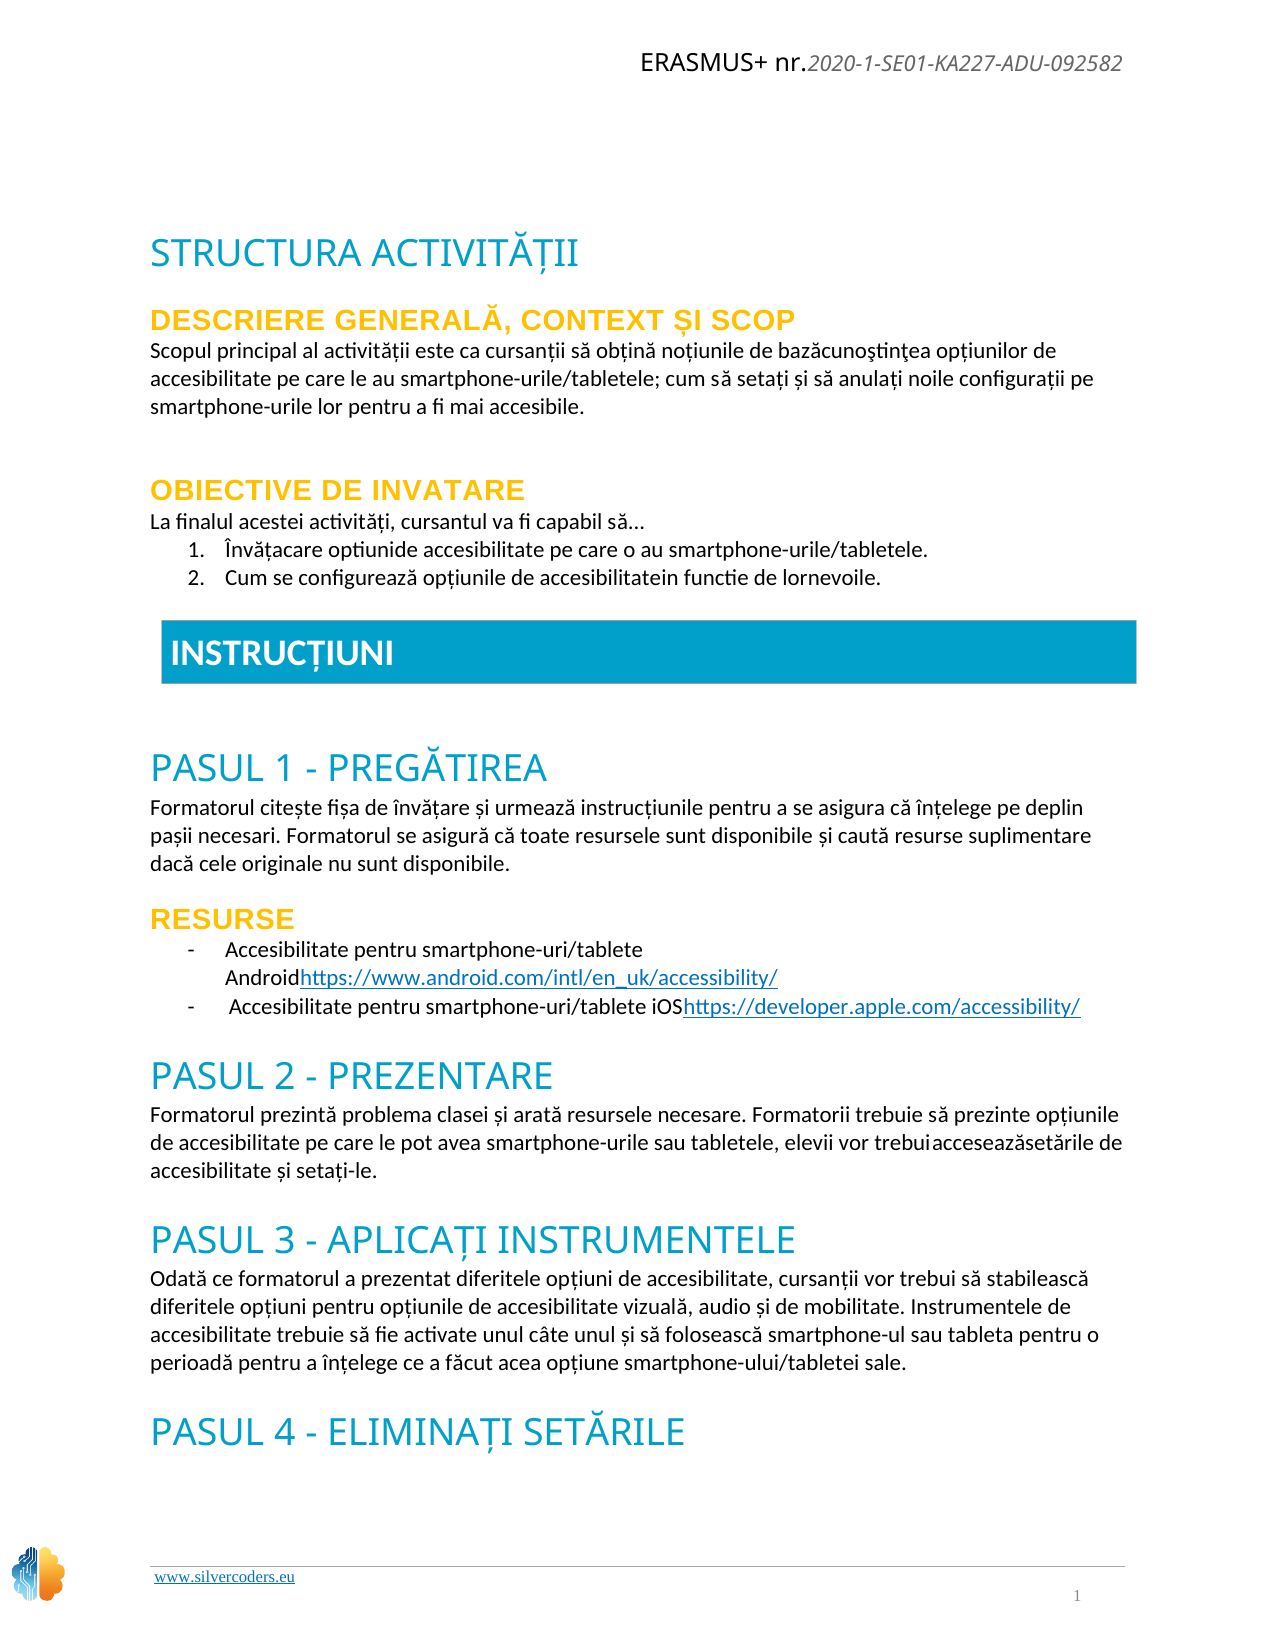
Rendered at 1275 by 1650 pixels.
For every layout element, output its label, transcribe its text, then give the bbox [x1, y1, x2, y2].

list Cum se configurează opțiunile de accesibilitatein functie de lornevoile. [187, 563, 1125, 591]
text Formatorul citește fișa de învățare și urmează instrucțiunile pentru a se asigura că înțelege pe deplin pașii necesari. Formatorul se asigură că toate resursele sunt disponibile și caută resurse suplimentare dacă cele originale nu sunt disponibile. [150, 793, 1125, 877]
text STRUCTURA ACTIVITĂȚII [150, 227, 1125, 278]
text PASUL 3 - APLICAȚI INSTRUMENTELE [150, 1213, 1125, 1264]
text PASUL 1 - PREGĂTIREA [150, 742, 1125, 793]
text Scopul principal al activității este ca cursanții să obțină noțiunile de bazăcunoştinţea opțiunilor de accesibilitate pe care le au smartphone-urile/tabletele; cum să setați și să anulați noile configurații pe smartphone-urile lor pentru a fi mai accesibile. [150, 336, 1125, 420]
text PASUL 2 - PREZENTARE [150, 1049, 1125, 1100]
text Odată ce formatorul a prezentat diferitele opțiuni de accesibilitate, cursanții vor trebui să stabilească diferitele opțiuni pentru opțiunile de accesibilitate vizuală, audio și de mobilitate. Instrumentele de accesibilitate trebuie să fie activate unul câte unul și să folosească smartphone-ul sau tableta pentru o perioadă pentru a înțelege ce a făcut acea opțiune smartphone-ului/tabletei sale. [150, 1264, 1125, 1376]
subtitle DESCRIERE generală, context și scop [150, 303, 1125, 336]
text La finalul acestei activități, cursantul va fi capabil să... [150, 507, 1125, 535]
subtitle RESURSE [150, 902, 1125, 935]
picture [11, 1547, 65, 1601]
list Învățacare optiunide accesibilitate pe care o au smartphone-urile/tabletele. [187, 535, 1125, 563]
list Accesibilitate pentru smartphone-uri/tablete Androidhttps://www.android.com/intl/en_uk/accessibility/ [187, 935, 1125, 991]
text PASUL 4 - ELIMINAȚI SETĂRILE [150, 1405, 1125, 1456]
text Formatorul prezintă problema clasei și arată resursele necesare. Formatorii trebuie să prezinte opțiunile de accesibilitate pe care le pot avea smartphone-urile sau tabletele, elevii vor trebuiacceseazăsetările de accesibilitate și setați-le. [150, 1100, 1125, 1184]
list Accesibilitate pentru smartphone-uri/tablete iOShttps://developer.apple.com/accessibility/ [187, 991, 1125, 1021]
table_header INSTRUCȚIUNI [162, 621, 1136, 683]
subtitle OBIECTIVE DE INVATARE [150, 473, 1125, 507]
